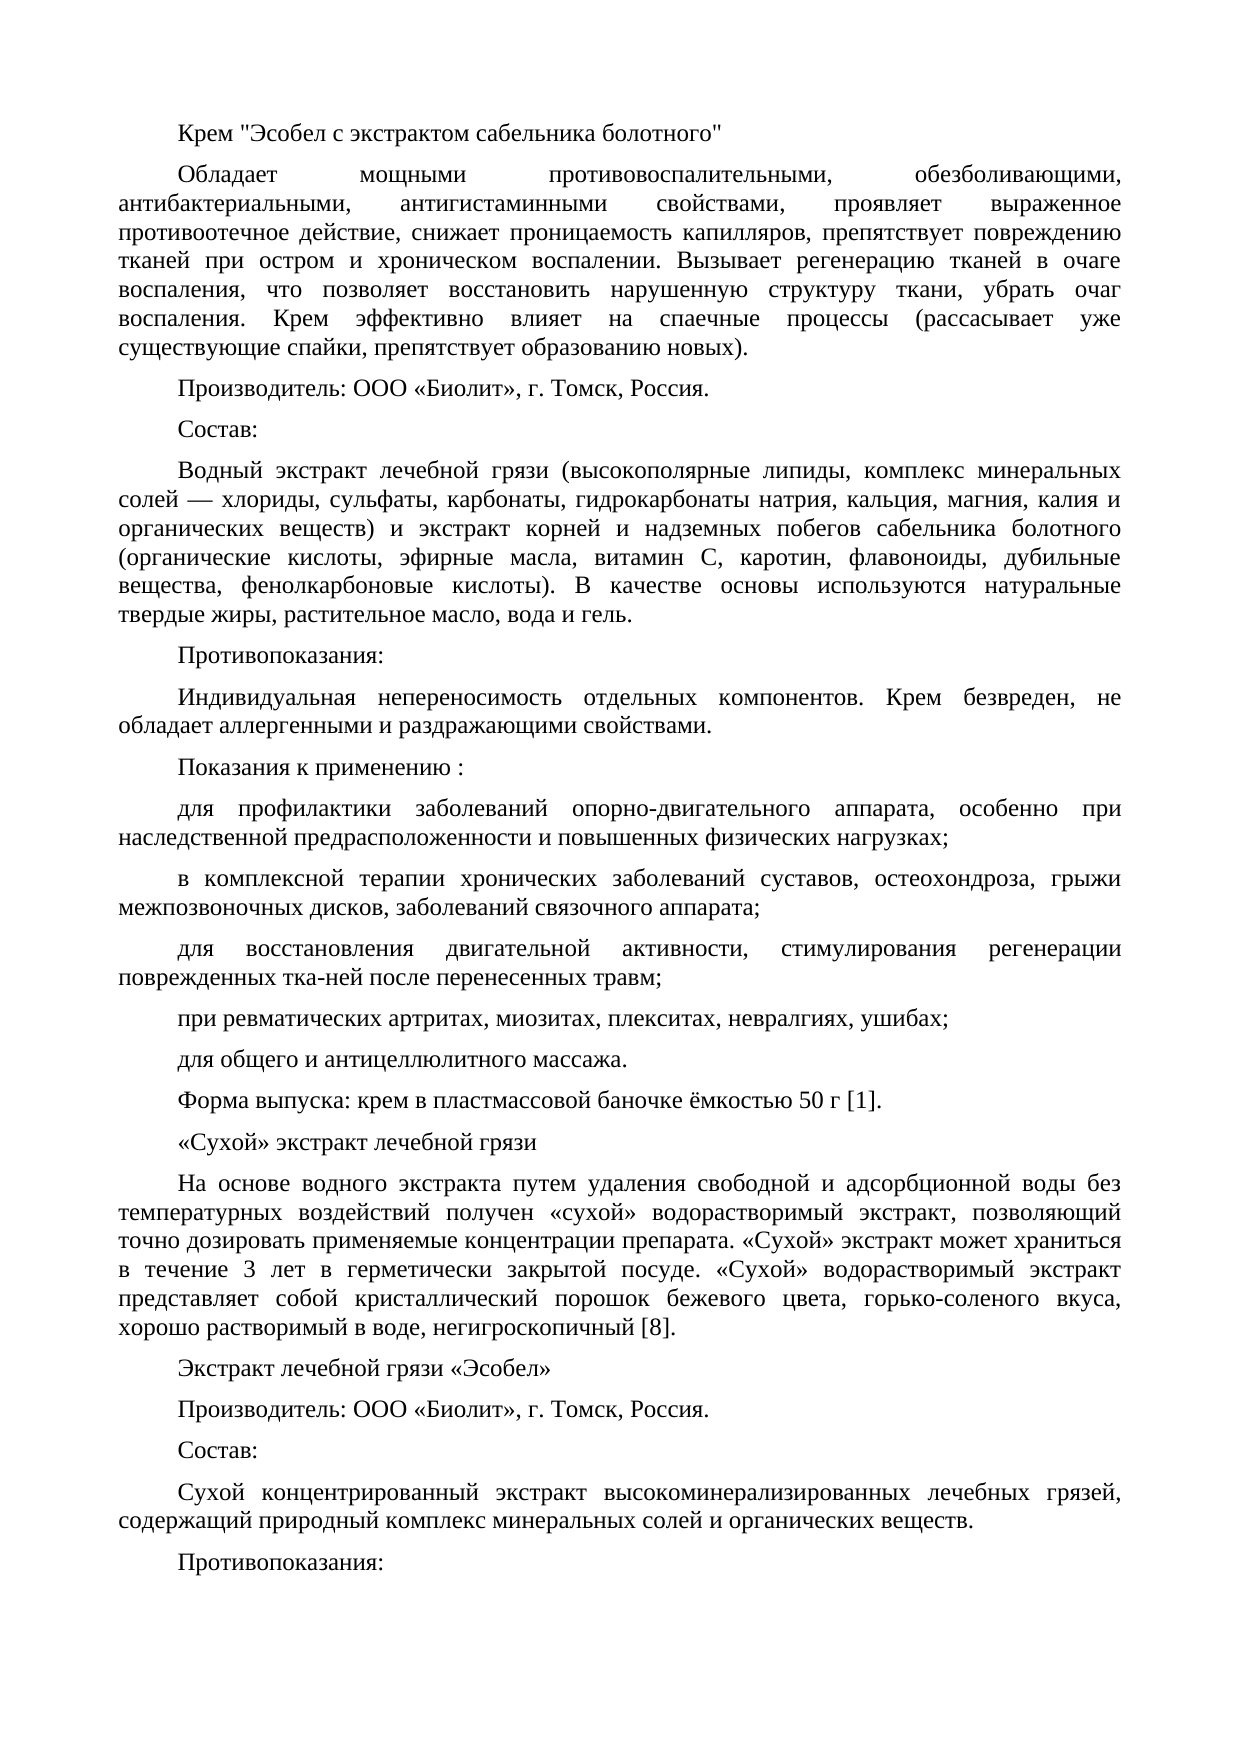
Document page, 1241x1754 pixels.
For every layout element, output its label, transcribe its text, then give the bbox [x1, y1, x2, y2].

text Экстракт лечебной грязи «Эсобел» [118, 1353, 1122, 1382]
text На основе водного экстракта путем удаления свободной и адсорбционной воды без температурных воздействий получен «сухой» водорастворимый экстракт, позволяющий точно дозировать применяемые концентрации препарата. «Сухой» экстракт может храниться в течение 3 лет в герметически закрытой посуде. «Сухой» водорастворимый экстракт представляет собой кристаллический порошок бежевого цвета, горько-соленого вкуса, хорошо растворимый в воде, негигроскопичный [8]. [118, 1168, 1122, 1341]
text «Сухой» экстракт лечебной грязи [118, 1127, 1122, 1156]
text Показания к применению : [118, 752, 1122, 781]
text Производитель: ООО «Биолит», г. Томск, Россия. [118, 373, 1122, 402]
text для восстановления двигательной активности, стимулирования регенерации поврежденных тка-ней после перенесенных травм; [118, 933, 1122, 991]
text Водный экстракт лечебной грязи (высокополярные липиды, комплекс минеральных солей — хлориды, сульфаты, карбонаты, гидрокарбонаты натрия, кальция, магния, калия и органических веществ) и экстракт корней и надземных побегов сабельника болотного (органические кислоты, эфирные масла, витамин С, каротин, флавоноиды, дубильные вещества, фенолкарбоновые кислоты). В качестве основы используются натуральные твердые жиры, растительное масло, вода и гель. [118, 456, 1122, 628]
text для профилактики заболеваний опорно-двигательного аппарата, особенно при наследственной предрасположенности и повышенных физических нагрузках; [118, 793, 1122, 851]
text в комплексной терапии хронических заболеваний суставов, остеохондроза, грыжи межпозвоночных дисков, заболеваний связочного аппарата; [118, 863, 1122, 921]
text Состав: [118, 414, 1122, 443]
text Противопоказания: [118, 641, 1122, 669]
text Крем "Эсобел с экстрактом сабельника болотного" [118, 118, 1122, 147]
text Сухой концентрированный экстракт высокоминерализированных лечебных грязей, содержащий природный комплекс минеральных солей и органических веществ. [118, 1477, 1122, 1534]
text Индивидуальная непереносимость отдельных компонентов. Крем безвреден, не обладает аллергенными и раздражающими свойствами. [118, 682, 1122, 739]
text для общего и антицеллюлитного массажа. [118, 1044, 1122, 1073]
text Производитель: ООО «Биолит», г. Томск, Россия. [118, 1394, 1122, 1423]
text при ревматических артритах, миозитах, плекситах, невралгиях, ушибах; [118, 1003, 1122, 1032]
text Противопоказания: [118, 1547, 1122, 1576]
text Форма выпуска: крем в пластмассовой баночке ёмкостью [1]. [118, 1086, 1122, 1114]
text Состав: [118, 1436, 1122, 1464]
text Обладает мощными противовоспалительными, обезболивающими, антибактериальными, антигистаминными свойствами, проявляет выраженное противоотечное действие, снижает проницаемость капилляров, препятствует повреждению тканей при остром и хроническом воспалении. Вызывает регенерацию тканей в очаге воспаления, что позволяет восстановить нарушенную структуру ткани, убрать очаг воспаления. Крем эффективно влияет на спаечные процессы (рассасывает уже существующие спайки, препятствует образованию новых). [118, 159, 1122, 361]
